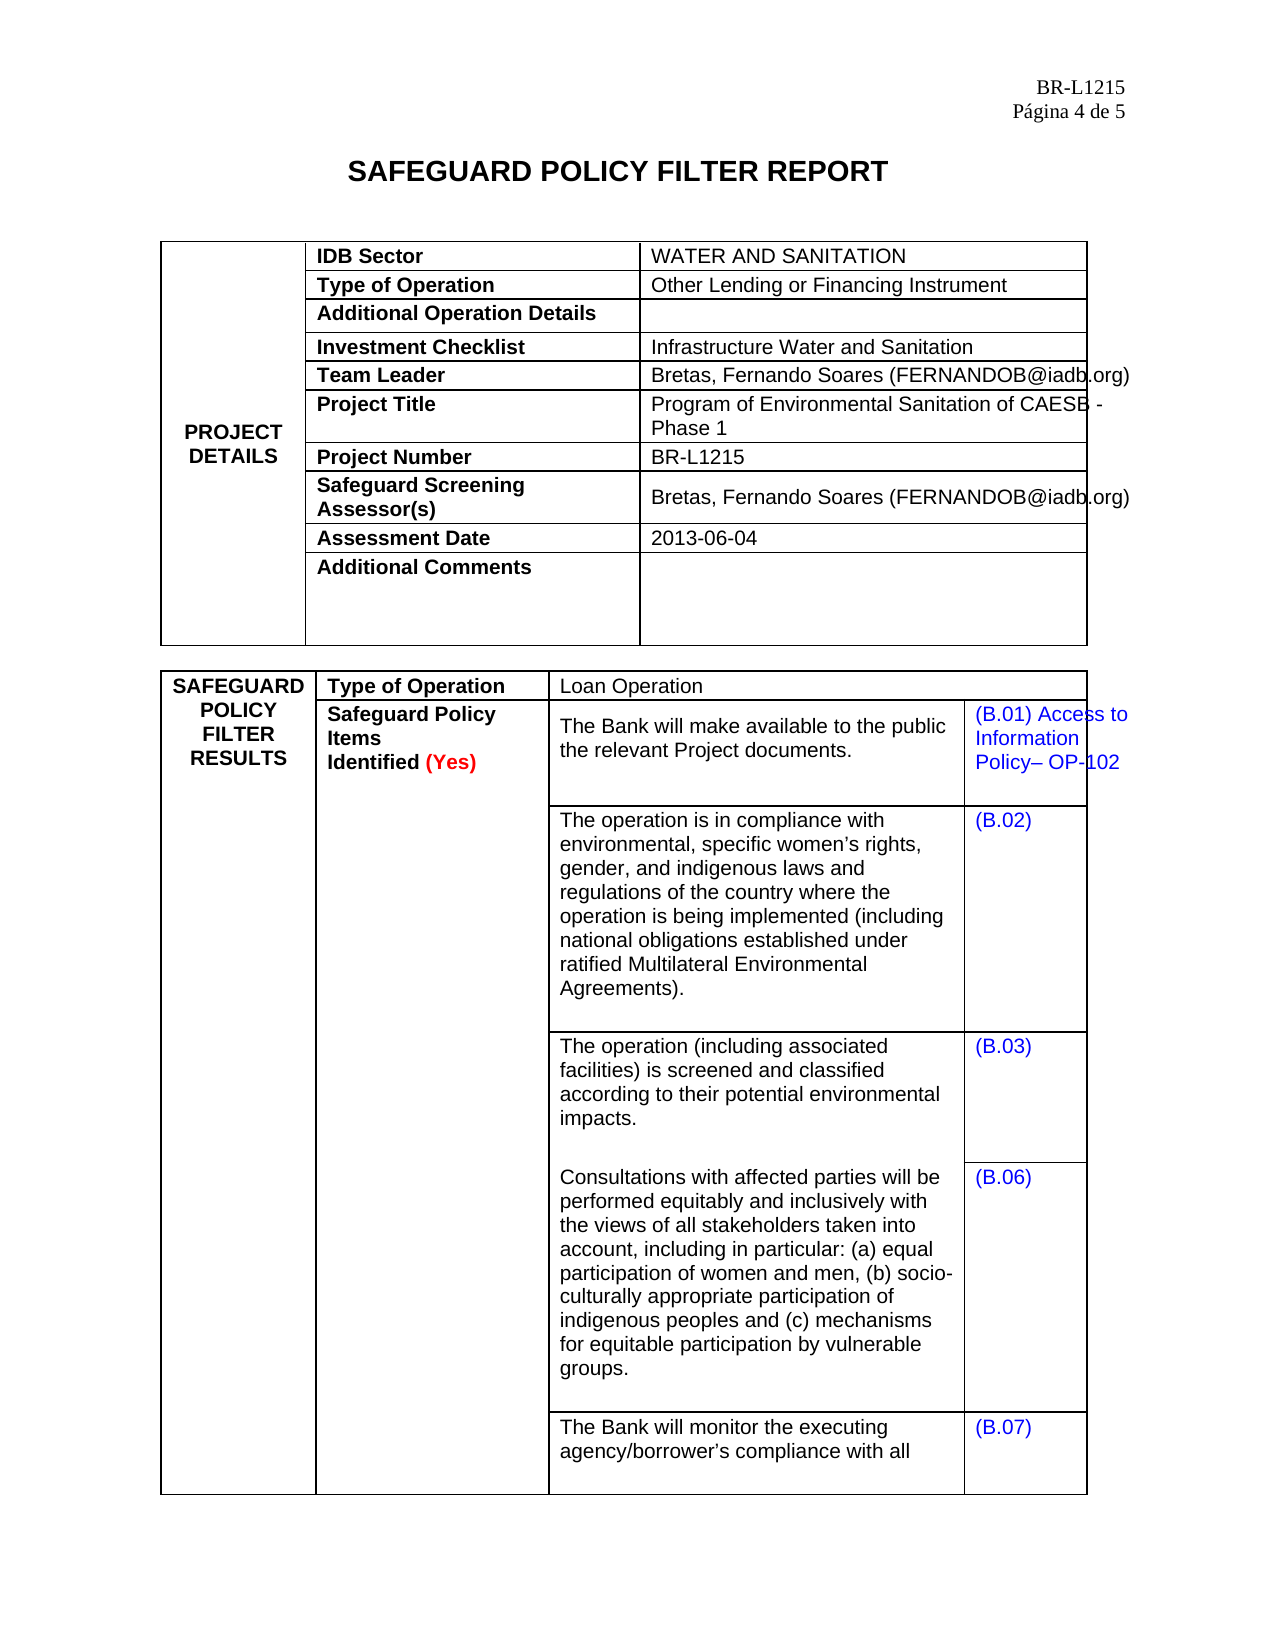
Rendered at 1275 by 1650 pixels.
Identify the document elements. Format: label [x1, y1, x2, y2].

table_header [150, 153, 1086, 1497]
